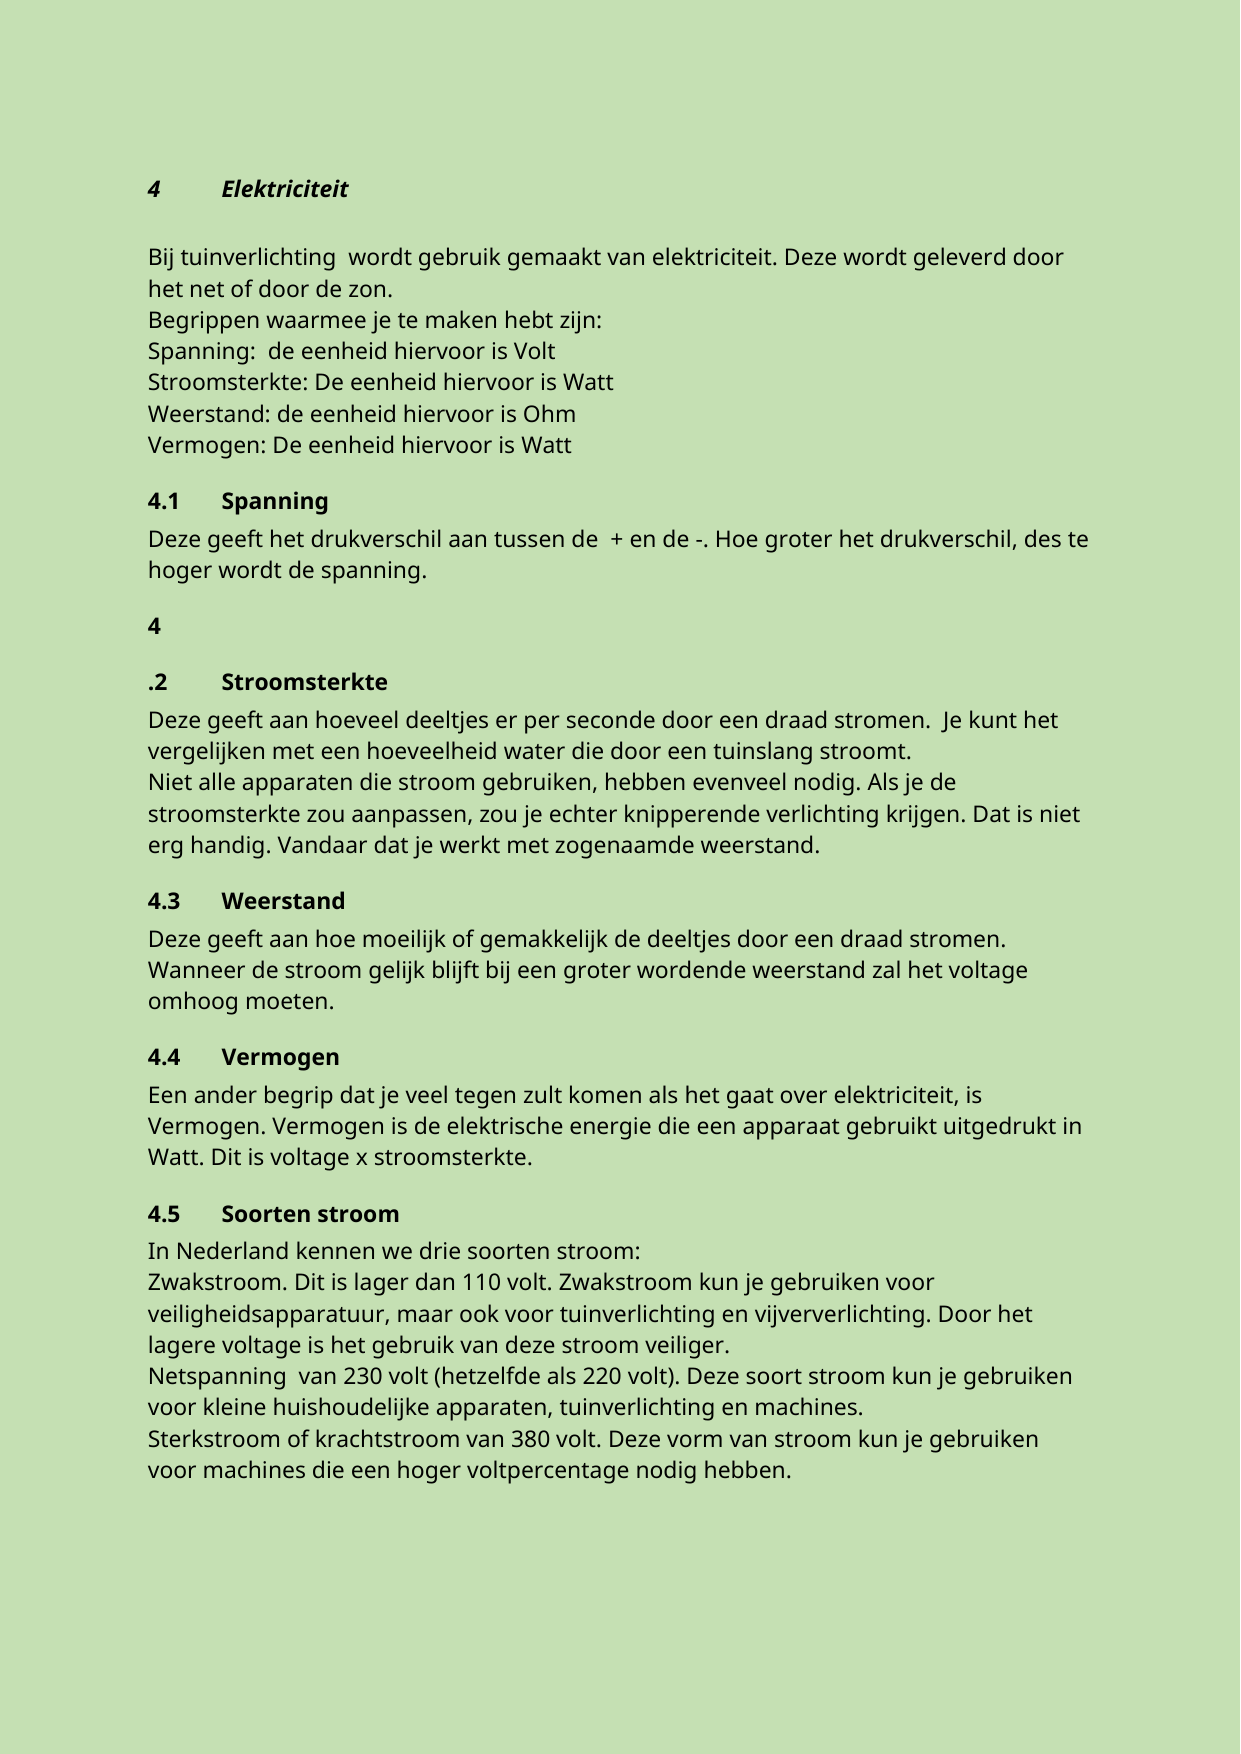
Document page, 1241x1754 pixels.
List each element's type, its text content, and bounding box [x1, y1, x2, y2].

subtitle 4 Elektriciteit [148, 173, 1093, 204]
text Een ander begrip dat je veel tegen zult komen als het gaat over elektriciteit, is Vermogen. Vermogen is de elektrische energie die een apparaat gebruikt uitgedrukt in Watt. Dit is voltage x stroomsterkte. [148, 1079, 1093, 1173]
list Vermogen: De eenheid hiervoor is Watt [148, 429, 1093, 460]
list Weerstand: de eenheid hiervoor is Ohm [148, 398, 1093, 429]
list Sterkstroom of krachtstroom van 380 volt. Deze vorm van stroom kun je gebruiken voor machines die een hoger voltpercentage nodig hebben. [148, 1423, 1093, 1485]
text Begrippen waarmee je te maken hebt zijn: [148, 304, 1093, 335]
subtitle 4.1 Spanning [148, 485, 1093, 516]
text Deze geeft aan hoe moeilijk of gemakkelijk de deeltjes door een draad stromen. Wanneer de stroom gelijk blijft bij een groter wordende weerstand zal het voltage omhoog moeten. [148, 923, 1093, 1016]
text Bij tuinverlichting wordt gebruik gemaakt van elektriciteit. Deze wordt geleverd door het net of door de zon. [148, 241, 1093, 304]
text Deze geeft het drukverschil aan tussen de + en de -. Hoe groter het drukverschil, des te hoger wordt de spanning. [148, 523, 1093, 585]
text Niet alle apparaten die stroom gebruiken, hebben evenveel nodig. Als je de stroomsterkte zou aanpassen, zou je echter knipperende verlichting krijgen. Dat is niet erg handig. Vandaar dat je werkt met zogenaamde weerstand. [148, 766, 1093, 860]
list Spanning: de eenheid hiervoor is Volt [148, 335, 1093, 366]
text Deze geeft aan hoeveel deeltjes er per seconde door een draad stromen. Je kunt het vergelijken met een hoeveelheid water die door een tuinslang stroomt. [148, 704, 1093, 766]
list Stroomsterkte: De eenheid hiervoor is Watt [148, 366, 1093, 398]
subtitle 4 [148, 610, 1093, 641]
list Netspanning van 230 volt (hetzelfde als 220 volt). Deze soort stroom kun je gebruiken voor kleine huishoudelijke apparaten, tuinverlichting en machines. [148, 1360, 1093, 1423]
list Zwakstroom. Dit is lager dan 110 volt. Zwakstroom kun je gebruiken voor veiligheidsapparatuur, maar ook voor tuinverlichting en vijververlichting. Door het lagere voltage is het gebruik van deze stroom veiliger. [148, 1266, 1093, 1360]
subtitle 4.3 Weerstand [148, 885, 1093, 916]
subtitle .2 Stroomsterkte [148, 666, 1093, 698]
text In Nederland kennen we drie soorten stroom: [148, 1235, 1093, 1266]
subtitle 4.4 Vermogen [148, 1041, 1093, 1073]
subtitle 4.5 Soorten stroom [148, 1198, 1093, 1229]
